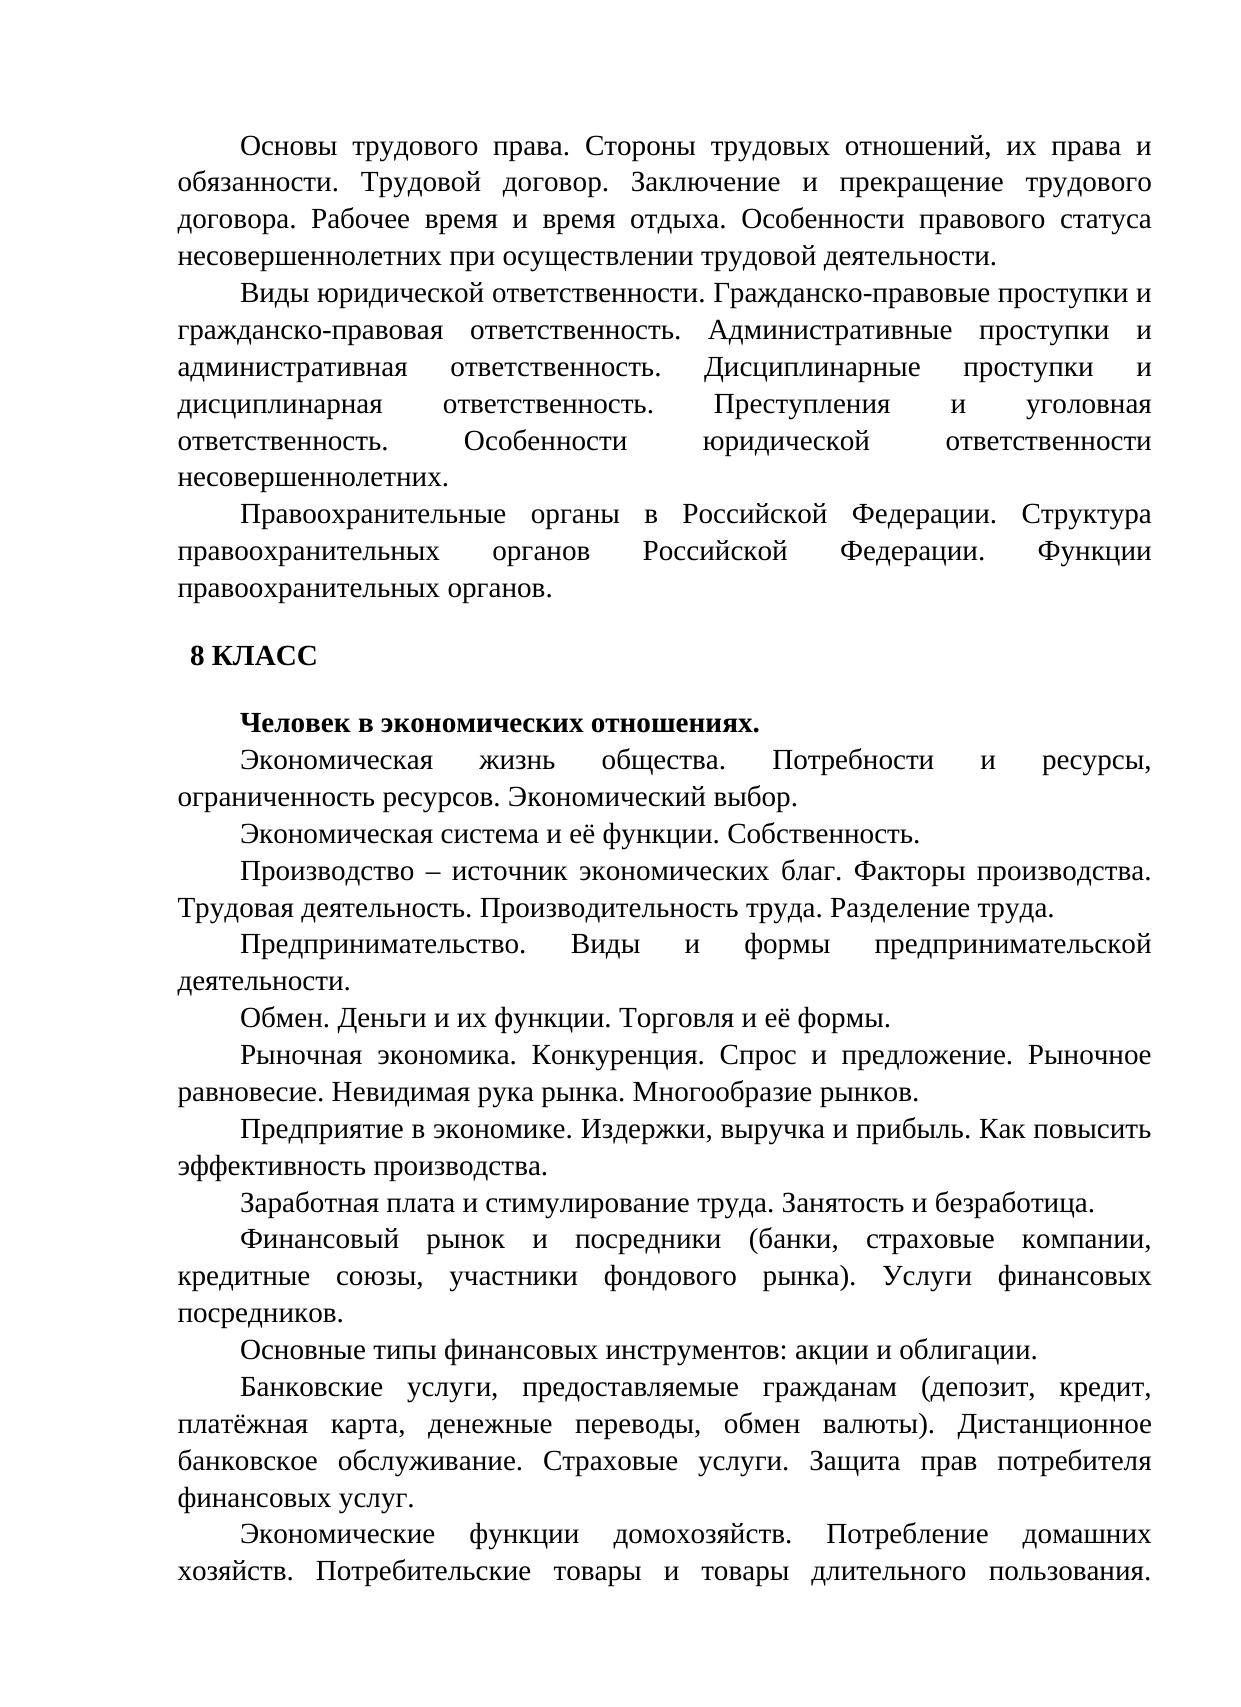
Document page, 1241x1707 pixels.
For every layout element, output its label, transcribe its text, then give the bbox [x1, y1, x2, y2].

text Банковские услуги, предоставляемые гражданам (депозит, кредит, платёжная карта, денежные переводы, обмен валюты). Дистанционное банковское обслуживание. Страховые услуги. Защита прав потребителя финансовых услуг. [177, 1369, 1152, 1513]
text Человек в экономических отношениях. [177, 705, 1152, 739]
text Производство – источник экономических благ. Факторы производства. Трудовая деятельность. Производительность труда. Разделение труда. [177, 853, 1152, 923]
text Экономическая жизнь общества. Потребности и ресурсы, ограниченность ресурсов. Экономический выбор. [177, 742, 1152, 813]
text Основные типы финансовых инструментов: акции и облигации. [177, 1332, 1152, 1366]
text Предпринимательство. Виды и формы предпринимательской деятельности. [177, 927, 1152, 997]
text Виды юридической ответственности. Гражданско-правовые проступки и гражданско-правовая ответственность. Административные проступки и административная ответственность. Дисциплинарные проступки и дисциплинарная ответственность. Преступления и уголовная ответственность. Особенности юридической ответственности несовершеннолетних. [177, 275, 1152, 493]
text Предприятие в экономике. Издержки, выручка и прибыль. Как повысить эффективность производства. [177, 1111, 1152, 1181]
text Экономическая система и её функции. Собственность. [177, 816, 1152, 849]
text Рыночная экономика. Конкуренция. Спрос и предложение. Рыночное равновесие. Невидимая рука рынка. Многообразие рынков. [177, 1037, 1152, 1108]
text 8 КЛАСС [190, 638, 1152, 671]
text Правоохранительные органы в Российской Федерации. Структура правоохранительных органов Российской Федерации. Функции правоохранительных органов. [177, 496, 1152, 604]
text Обмен. Деньги и их функции. Торговля и её формы. [177, 1000, 1152, 1034]
text Финансовый рынок и посредники (банки, страховые компании, кредитные союзы, участники фондового рынка). Услуги финансовых посредников. [177, 1222, 1152, 1329]
text Заработная плата и стимулирование труда. Занятость и безработица. [177, 1185, 1152, 1218]
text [177, 1517, 1152, 1587]
text Основы трудового права. Стороны трудовых отношений, их права и обязанности. Трудовой договор. Заключение и прекращение трудового договора. Рабочее время и время отдыха. Особенности правового статуса несовершеннолетних при осуществлении трудовой деятельности. [177, 128, 1152, 272]
